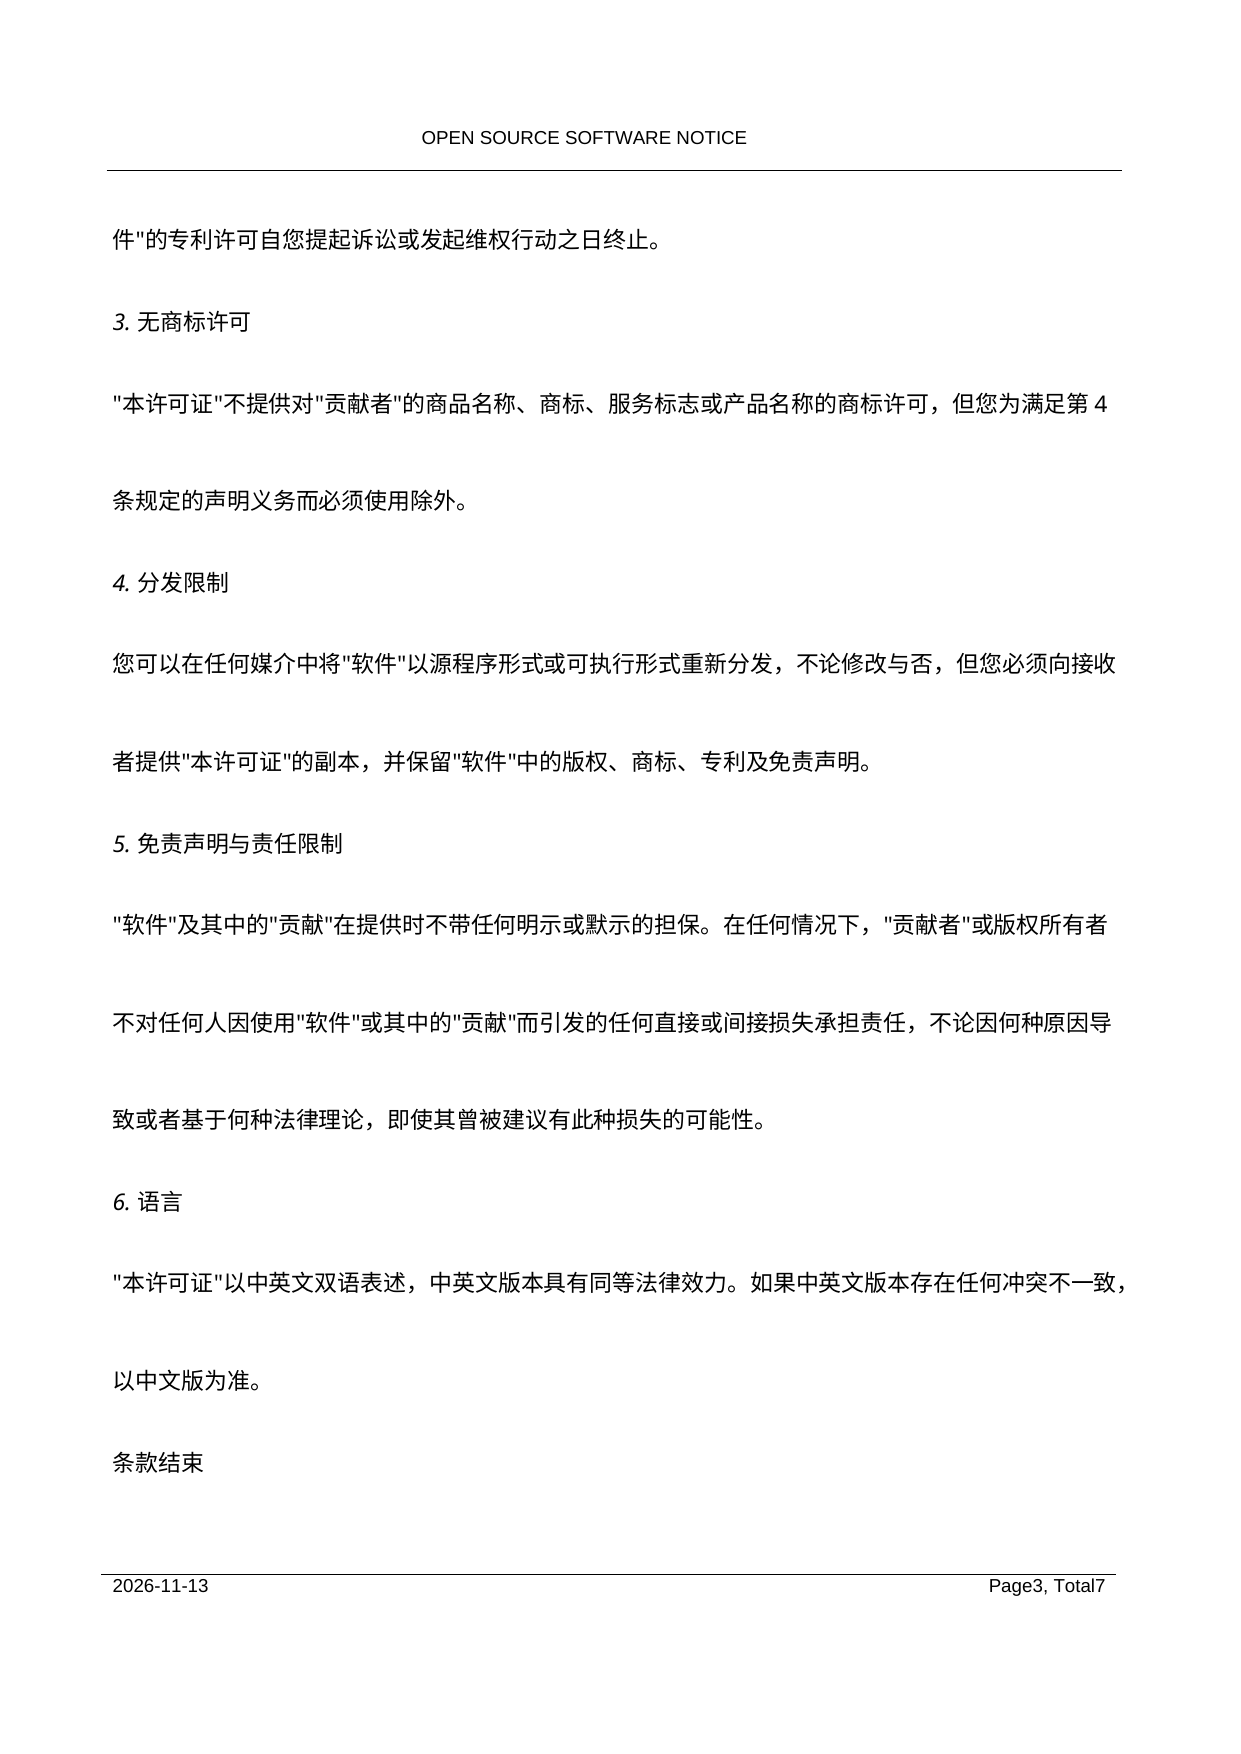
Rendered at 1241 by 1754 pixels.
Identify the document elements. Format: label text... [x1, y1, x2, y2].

text 6. 语言 [112, 1168, 1128, 1233]
text 4. 分发限制 [112, 549, 1128, 614]
text 5. 免责声明与责任限制 [112, 809, 1128, 874]
text 条款结束 [112, 1428, 1128, 1493]
text 您可以在任何媒介中将"软件"以源程序形式或可执行形式重新分发，不论修改与否，但您必须向接收者提供"本许可证"的副本，并保留"软件"中的版权、商标、专利及免责声明。 [112, 630, 1128, 793]
text 3. 无商标许可 [112, 288, 1128, 353]
text "本许可证"不提供对"贡献者"的商品名称、商标、服务标志或产品名称的商标许可，但您为满足第4条规定的声明义务而必须使用除外。 [112, 370, 1128, 532]
text "本许可证"以中英文双语表述，中英文版本具有同等法律效力。如果中英文版本存在任何冲突不一致，以中文版为准。 [112, 1249, 1128, 1412]
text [112, 206, 1128, 271]
text "软件"及其中的"贡献"在提供时不带任何明示或默示的担保。在任何情况下，"贡献者"或版权所有者不对任何人因使用"软件"或其中的"贡献"而引发的任何直接或间接损失承担责任，不论因何种原因导致或者基于何种法律理论，即使其曾被建议有此种损失的可能性。 [112, 891, 1128, 1151]
